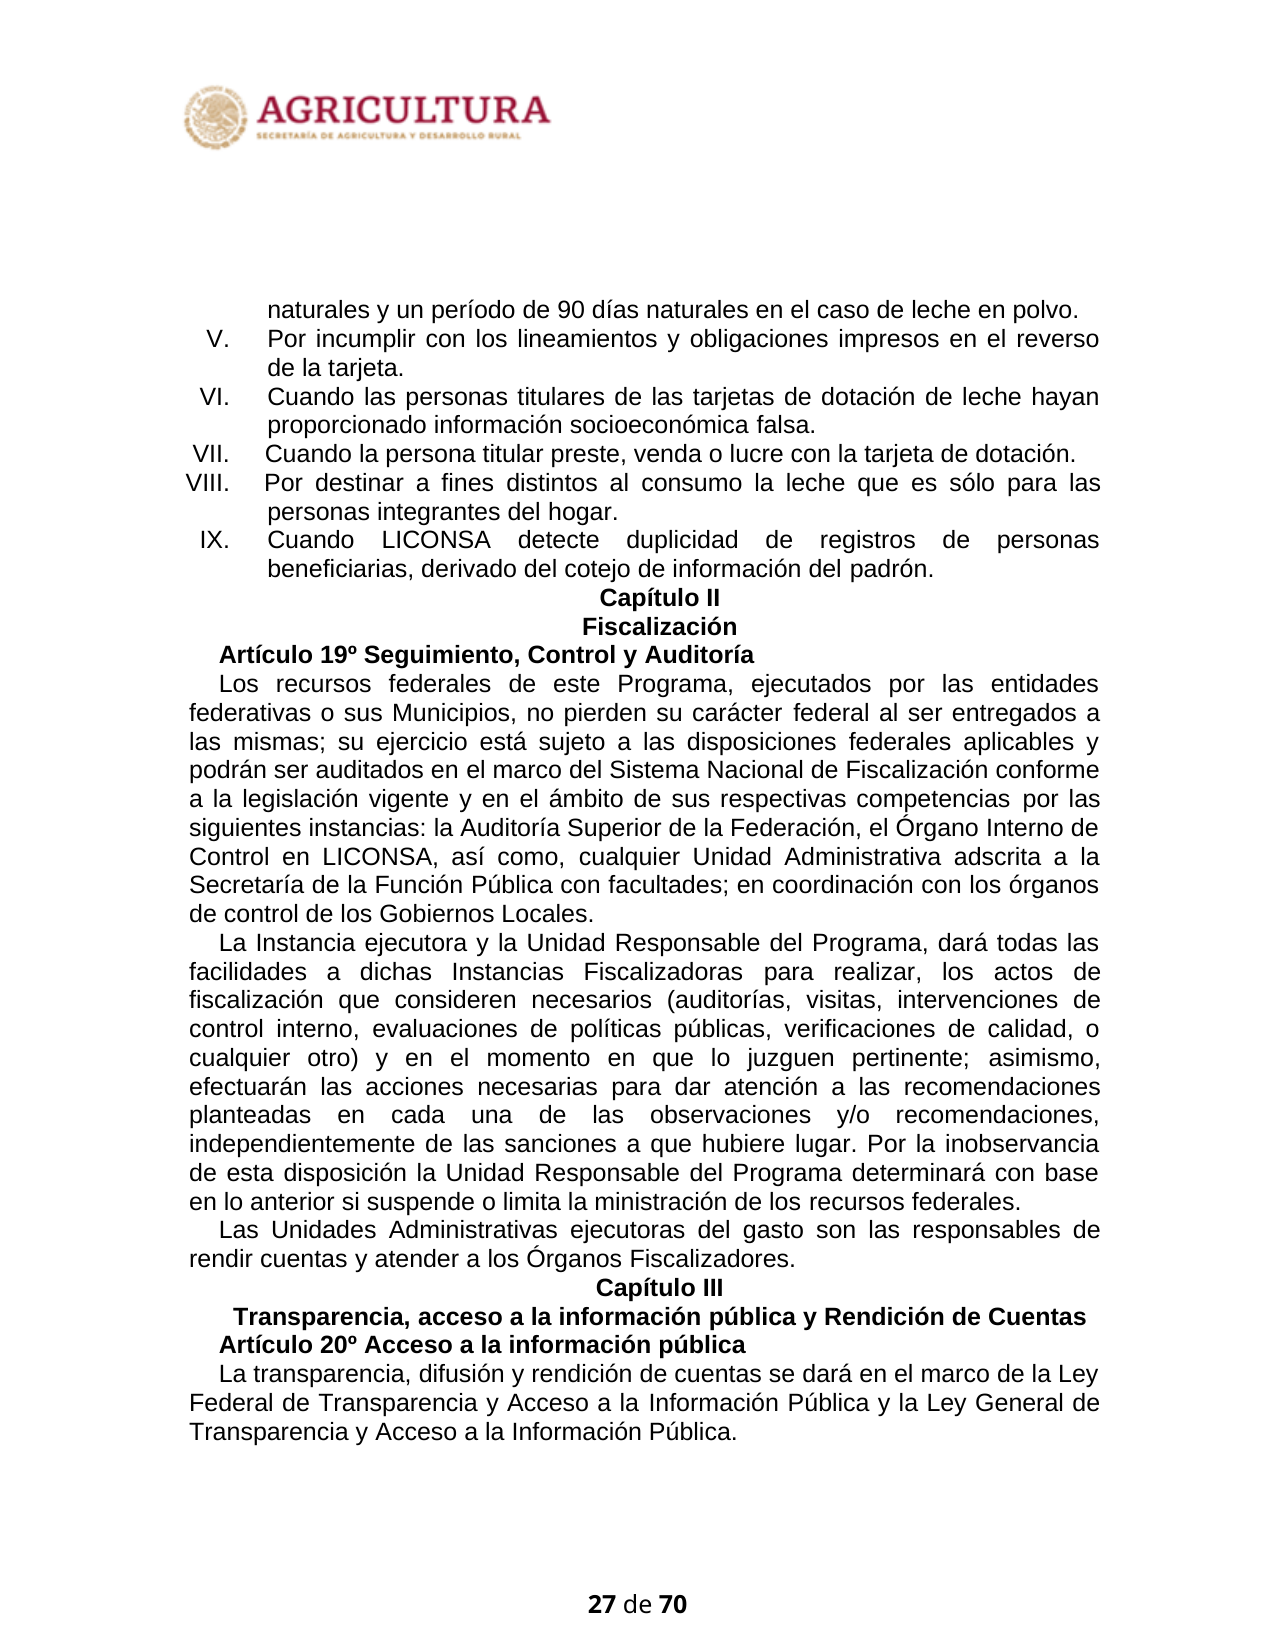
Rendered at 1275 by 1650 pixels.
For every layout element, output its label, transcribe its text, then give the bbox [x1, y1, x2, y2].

list Por incumplir con los lineamientos y obligaciones impresos en el reverso de la tarjeta. [230, 324, 1101, 382]
text Artículo 19º Seguimiento, Control y Auditoría [189, 640, 1101, 669]
subtitle Capítulo II [189, 583, 1101, 612]
subtitle Fiscalización [189, 612, 1101, 640]
text Las Unidades Administrativas ejecutoras del gasto son las responsables de rendir cuentas y atender a los Órganos Fiscalizadores. [189, 1215, 1101, 1273]
subtitle Artículo 20º Acceso a la información pública [189, 1330, 1101, 1359]
picture [177, 62, 561, 159]
list Por destinar a fines distintos al consumo la leche que es sólo para las personas integrantes del hogar. [230, 468, 1101, 525]
list Cuando las personas titulares de las tarjetas de dotación de leche hayan proporcionado información socioeconómica falsa. [230, 382, 1101, 439]
text La transparencia, difusión y rendición de cuentas se dará en el marco de la Ley Federal de Transparencia y Acceso a la Información Pública y la Ley General de Transparencia y Acceso a la Información Pública. [189, 1359, 1101, 1445]
text La Instancia ejecutora y la Unidad Responsable del Programa, dará todas las facilidades a dichas Instancias Fiscalizadoras para realizar, los actos de fiscalización que consideren necesarios (auditorías, visitas, intervenciones de control interno, evaluaciones de políticas públicas, verificaciones de calidad, o cualquier otro) y en el momento en que lo juzguen pertinente; asimismo, efectuarán las acciones necesarias para dar atención a las recomendaciones planteadas en cada una de las observaciones y/o recomendaciones, independientemente de las sanciones a que hubiere lugar. Por la inobservancia de esta disposición la Unidad Responsable del Programa determinará con base en lo anterior si suspende o limita la ministración de los recursos federales. [189, 928, 1101, 1215]
list Cuando LICONSA detecte duplicidad de registros de personas beneficiarias, derivado del cotejo de información del padrón. [230, 525, 1101, 583]
list Cuando la persona titular preste, venda o lucre con la tarjeta de dotación. [230, 439, 1101, 468]
subtitle Capítulo III [189, 1273, 1101, 1302]
text Los recursos federales de este Programa, ejecutados por las entidades federativas o sus Municipios, no pierden su carácter federal al ser entregados a las mismas; su ejercicio está sujeto a las disposiciones federales aplicables y podrán ser auditados en el marco del Sistema Nacional de Fiscalización conforme a la legislación vigente y en el ámbito de sus respectivas competencias por las siguientes instancias: la Auditoría Superior de la Federación, el Órgano Interno de Control en LICONSA, así como, cualquier Unidad Administrativa adscrita a la Secretaría de la Función Pública con facultades; en coordinación con los órganos de control de los Gobiernos Locales. [189, 669, 1101, 928]
subtitle Transparencia, acceso a la información pública y Rendición de Cuentas [189, 1302, 1101, 1330]
